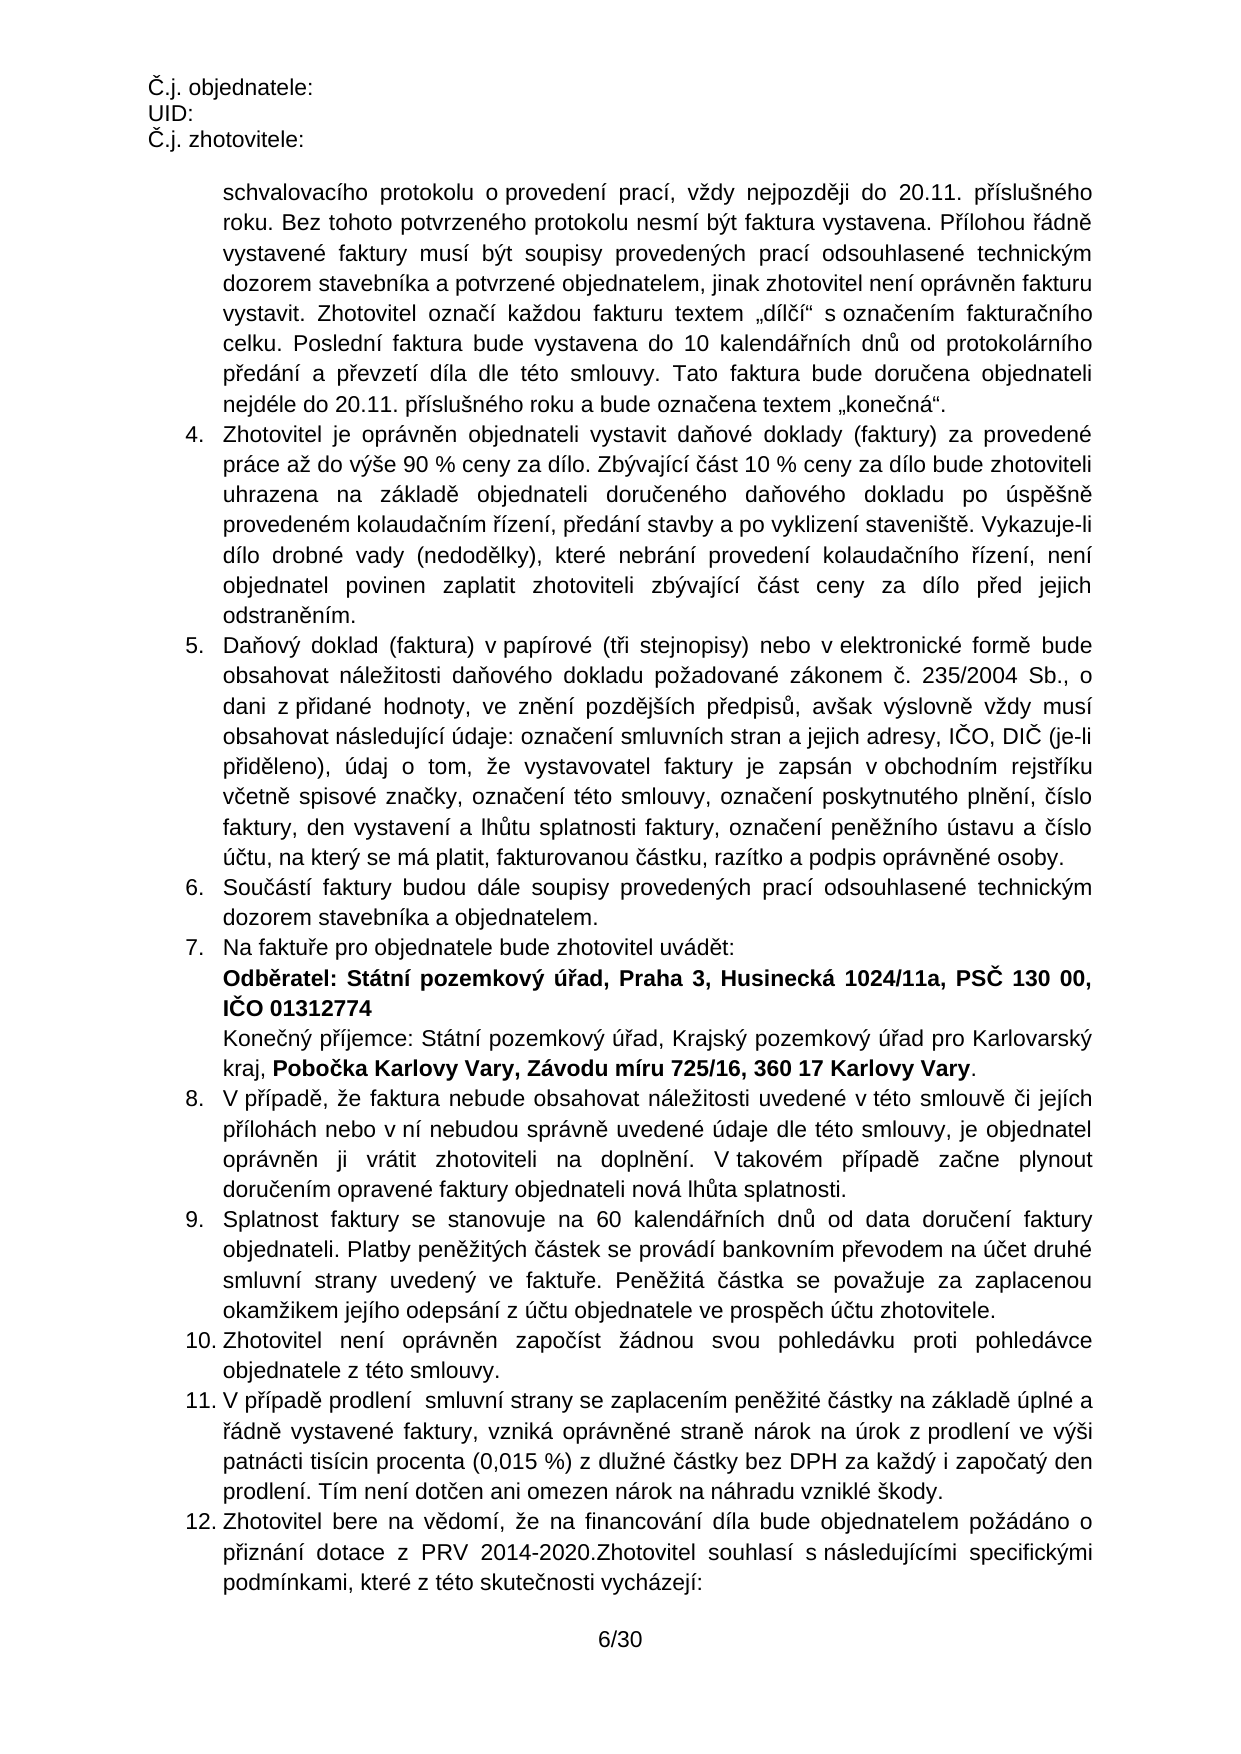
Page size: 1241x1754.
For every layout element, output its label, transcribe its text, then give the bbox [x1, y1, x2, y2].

list Zhotovitel je oprávněn objednateli vystavit daňové doklady (faktury) za provedené práce až do výše 90 % ceny za dílo. Zbývající část 10 % ceny za dílo bude zhotoviteli uhrazena na základě objednateli doručeného daňového dokladu po úspěšně provedeném kolaudačním řízení, předání stavby a po vyklizení staveniště. Vykazuje-li dílo drobné vady (nedodělky), které nebrání provedení kolaudačního řízení, není objednatel povinen zaplatit zhotoviteli zbývající část ceny za dílo před jejich odstraněním. [185, 421, 1093, 628]
list Součástí faktury budou dále soupisy provedených prací odsouhlasené technickým dozorem stavebníka a objednatelem. [185, 874, 1093, 931]
list Splatnost faktury se stanovuje na 60 kalendářních dnů od data doručení faktury objednateli. Platby peněžitých částek se provádí bankovním převodem na účet druhé smluvní strany uvedený ve faktuře. Peněžitá částka se považuje za zaplacenou okamžikem jejího odepsání z účtu objednatele ve prospěch účtu zhotovitele. [185, 1206, 1093, 1323]
list Zhotovitel není oprávněn započíst žádnou svou pohledávku proti pohledávce objednatele z této smlouvy. [185, 1327, 1093, 1384]
list Konečný příjemce: Státní pozemkový úřad, Krajský pozemkový úřad pro Karlovarský kraj, Pobočka Karlovy Vary, Závodu míru 725/16, 360 17 Karlovy Vary. [223, 1025, 1093, 1082]
list V případě, že faktura nebude obsahovat náležitosti uvedené v této smlouvě či jejích přílohách nebo v ní nebudou správně uvedené údaje dle této smlouvy, je objednatel oprávněn ji vrátit zhotoviteli na doplnění. V takovém případě začne plynout doručením opravené faktury objednateli nová lhůta splatnosti. [185, 1085, 1093, 1202]
list Na faktuře pro objednatele bude zhotovitel uvádět: [185, 934, 1093, 961]
list Odběratel: Státní pozemkový úřad, Praha 3, Husinecká 1024/11a, PSČ 130 00, IČO 01312774 [223, 964, 1093, 1021]
list Zhotovitel bere na vědomí, že na financování díla bude objednatelem požádáno o přiznání dotace z PRV 2014-2020.Zhotovitel souhlasí s následujícími specifickými podmínkami, které z této skutečnosti vycházejí: [185, 1508, 1093, 1595]
list Daňový doklad (faktura) v papírové (tři stejnopisy) nebo v elektronické formě bude obsahovat náležitosti daňového dokladu požadované zákonem č. 235/2004 Sb., o dani z přidané hodnoty, ve znění pozdějších předpisů, avšak výslovně vždy musí obsahovat následující údaje: označení smluvních stran a jejich adresy, IČO, DIČ (je-li přiděleno), údaj o tom, že vystavovatel faktury je zapsán v obchodním rejstříku včetně spisové značky, označení této smlouvy, označení poskytnutého plnění, číslo faktury, den vystavení a lhůtu splatnosti faktury, označení peněžního ústavu a číslo účtu, na který se má platit, fakturovanou částku, razítko a podpis oprávněné osoby. [185, 632, 1093, 870]
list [185, 179, 1093, 417]
list V případě prodlení smluvní strany se zaplacením peněžité částky na základě úplné a řádně vystavené faktury, vzniká oprávněné straně nárok na úrok z prodlení ve výši patnácti tisícin procenta (0,015 %) z dlužné částky bez DPH za každý i započatý den prodlení. Tím není dotčen ani omezen nárok na náhradu vzniklé škody. [185, 1387, 1093, 1504]
